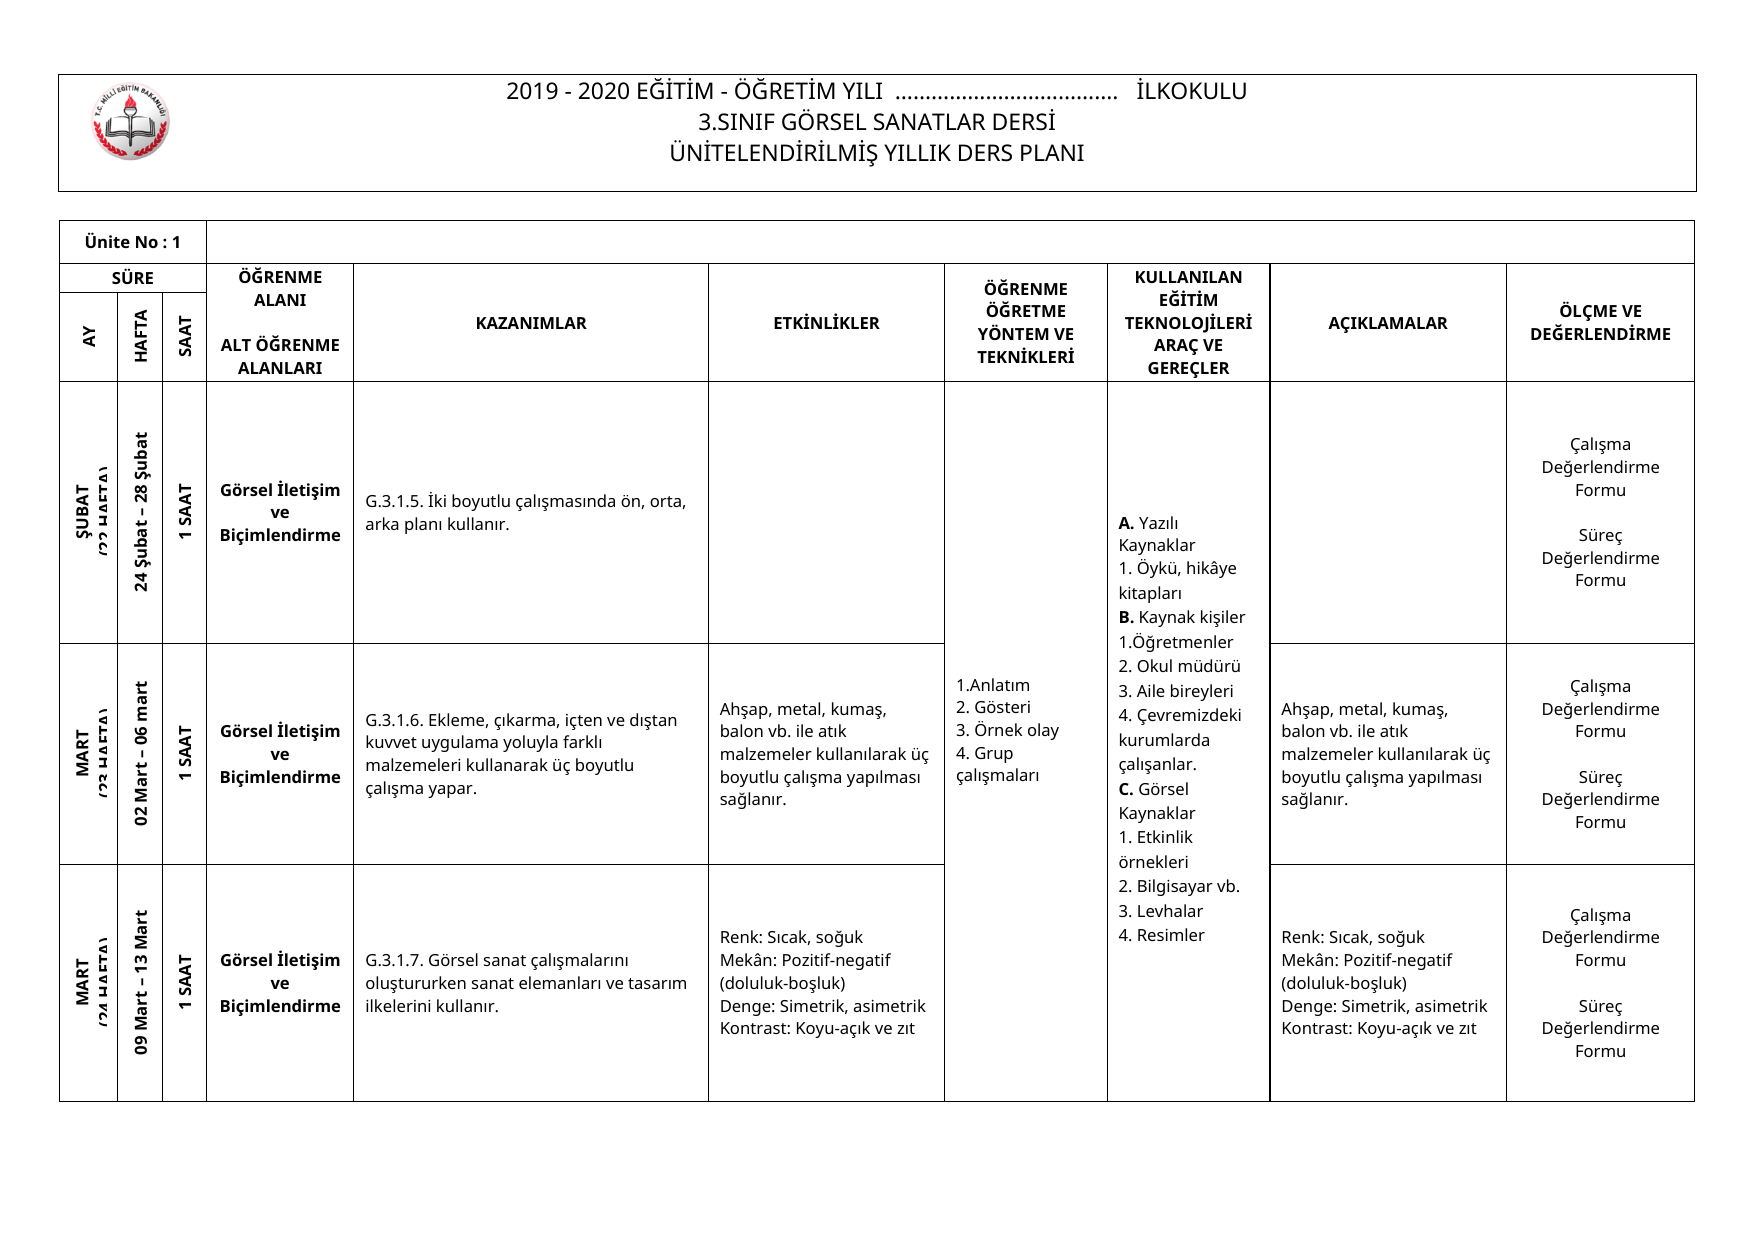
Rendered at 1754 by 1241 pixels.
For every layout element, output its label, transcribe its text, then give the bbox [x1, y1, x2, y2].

table_cell 24 Şubat – 28 Şubat [118, 382, 162, 643]
table_cell ÖLÇME VE DEĞERLENDİRME [1507, 264, 1694, 381]
table_cell ÖĞRENME ÖĞRETME YÖNTEM VE TEKNİKLERİ [945, 264, 1107, 381]
table_cell Görsel İletişim ve Biçimlendirme [207, 644, 353, 864]
table_header [207, 221, 1694, 263]
table_cell ÖĞRENME ALANI ALT ÖĞRENME ALANLARI [207, 264, 353, 381]
table_cell KAZANIMLAR [354, 264, 708, 381]
table_cell Ahşap, metal, kumaş, balon vb. ile atık malzemeler kullanılarak üç boyutlu çalışma yapılması sağlanır. [1271, 644, 1506, 864]
table_cell [1271, 382, 1506, 643]
table_cell A. Yazılı Kaynaklar 1. Öykü, hikâye kitapları B. Kaynak kişiler 1.Öğretmenler 2. Okul müdürü 3. Aile bireyleri 4. Çevremizdeki kurumlarda çalışanlar. C. Görsel Kaynaklar 1. Etkinlik örnekleri 2. Bilgisayar vb. 3. Levhalar 4. Resimler [1108, 382, 1269, 1101]
table_cell 09 Mart – 13 Mart [118, 865, 162, 1101]
table_cell [709, 382, 944, 643]
table_cell Ahşap, metal, kumaş, balon vb. ile atık malzemeler kullanılarak üç boyutlu çalışma yapılması sağlanır. [709, 644, 944, 864]
table_cell Renk: Sıcak, soğuk Mekân: Pozitif-negatif (doluluk-boşluk) Denge: Simetrik, asimetrik Kontrast: Koyu-açık ve zıt [1271, 865, 1506, 1101]
picture [85, 77, 175, 167]
table_cell G.3.1.6. Ekleme, çıkarma, içten ve dıştan kuvvet uygulama yoluyla farklı malzemeleri kullanarak üç boyutlu çalışma yapar. [354, 644, 708, 864]
table_cell SÜRE [60, 264, 206, 292]
table_cell 1.Anlatım 2. Gösteri 3. Örnek olay 4. Grup çalışmaları [945, 382, 1107, 1101]
table_cell 02 Mart – 06 mart [118, 644, 162, 864]
table_cell HAFTA [118, 293, 162, 381]
table_cell MART (24.HAFTA) [60, 865, 117, 1101]
table_cell 1 SAAT [163, 865, 206, 1101]
table_cell AY [60, 293, 117, 381]
table_cell Görsel İletişim ve Biçimlendirme [207, 382, 353, 643]
table_cell Çalışma Değerlendirme Formu Süreç Değerlendirme Formu [1507, 865, 1694, 1101]
table_cell ETKİNLİKLER [709, 264, 944, 381]
table_cell KULLANILAN EĞİTİM TEKNOLOJİLERİ ARAÇ VE GEREÇLER [1108, 264, 1269, 381]
table_cell Görsel İletişim ve Biçimlendirme [207, 865, 353, 1101]
table_cell G.3.1.7. Görsel sanat çalışmalarını oluştururken sanat elemanları ve tasarım ilkelerini kullanır. [354, 865, 708, 1101]
table_cell ŞUBAT (22.HAFTA) [60, 382, 117, 643]
table_cell AÇIKLAMALAR [1271, 264, 1506, 381]
table_header Ünite No : 1 [60, 221, 206, 263]
table_cell Çalışma Değerlendirme Formu Süreç Değerlendirme Formu [1507, 644, 1694, 864]
table_cell MART (23.HAFTA) [60, 644, 117, 864]
table_cell G.3.1.5. İki boyutlu çalışmasında ön, orta, arka planı kullanır. [354, 382, 708, 643]
table_cell SAAT [163, 293, 206, 381]
table_cell 1 SAAT [163, 644, 206, 864]
table_cell Çalışma Değerlendirme Formu Süreç Değerlendirme Formu [1507, 382, 1694, 643]
table_cell Renk: Sıcak, soğuk Mekân: Pozitif-negatif (doluluk-boşluk) Denge: Simetrik, asimetrik Kontrast: Koyu-açık ve zıt [709, 865, 944, 1101]
table_cell 1 SAAT [163, 382, 206, 643]
